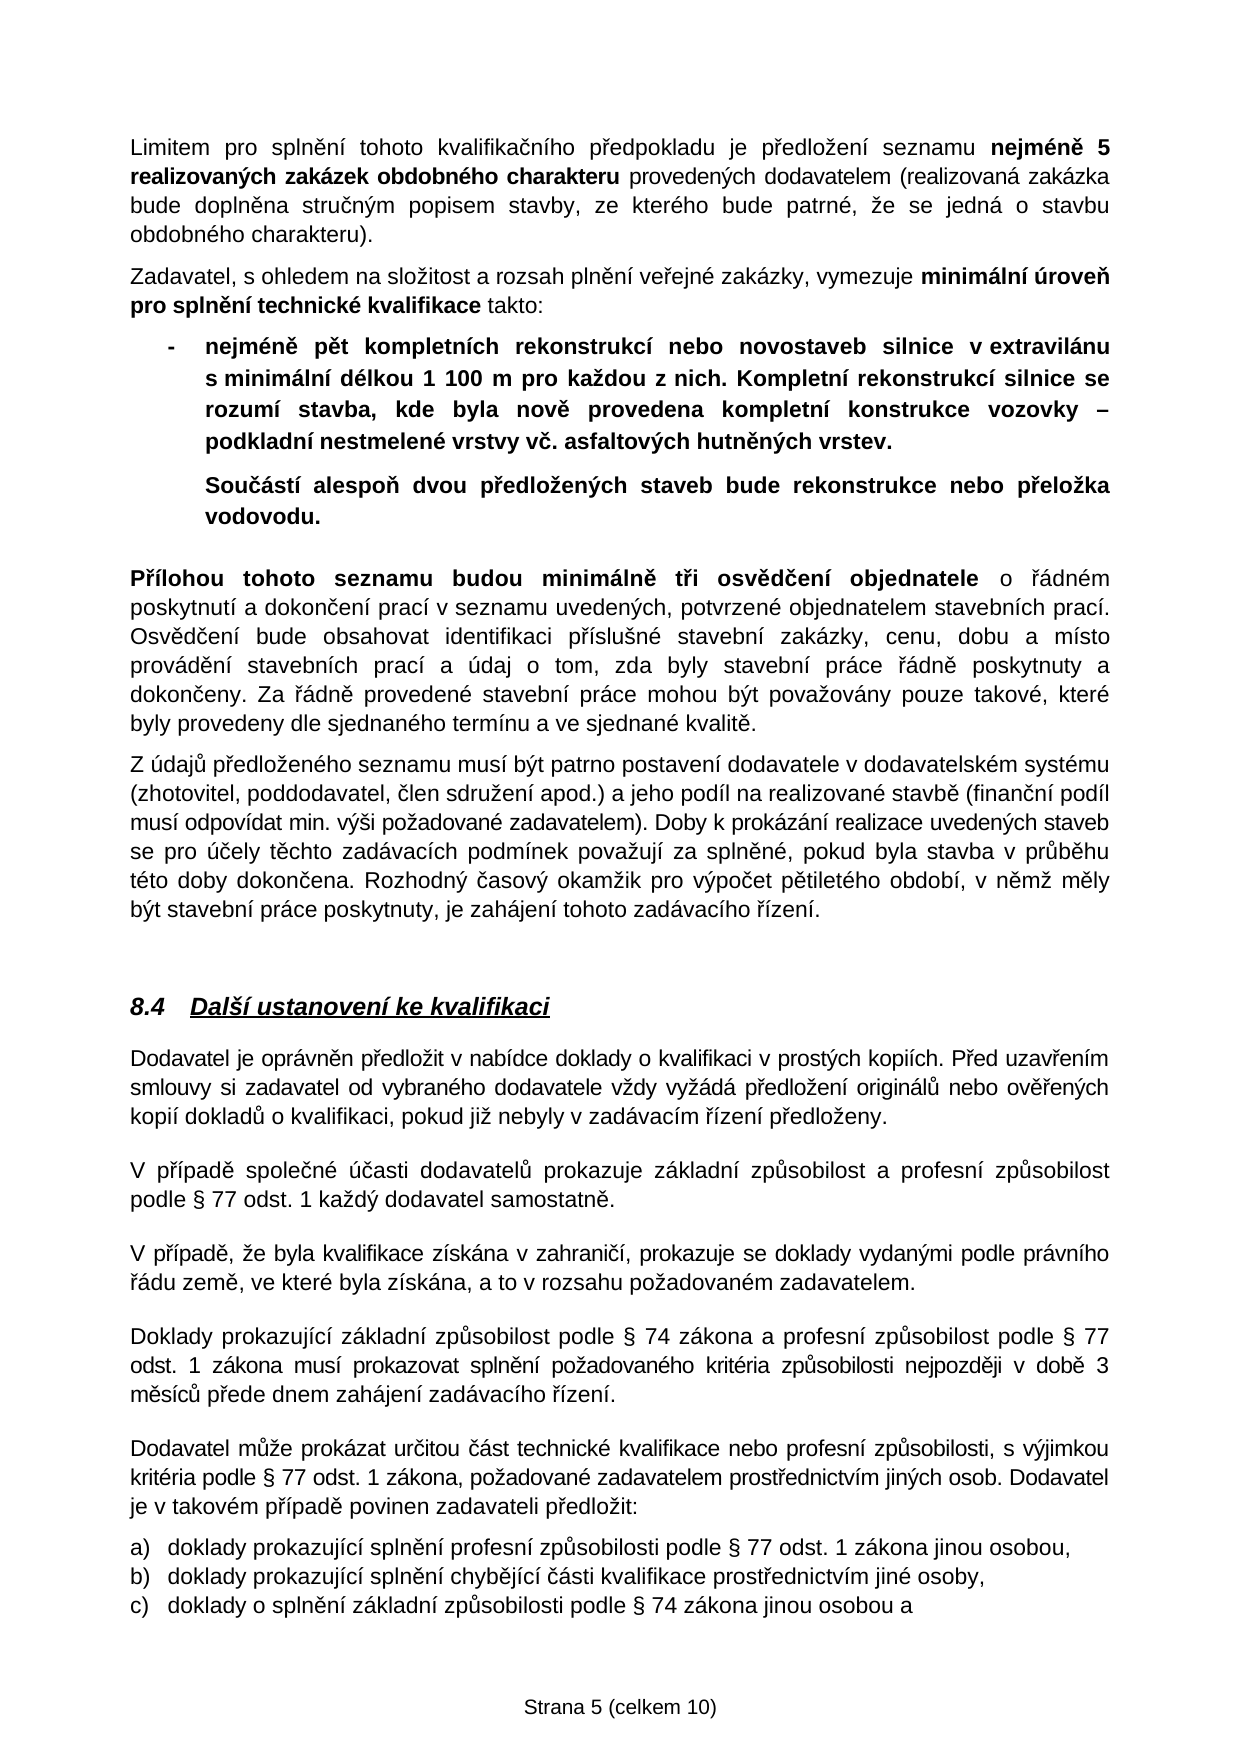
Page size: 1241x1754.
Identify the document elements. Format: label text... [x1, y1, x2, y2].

text V případě společné účasti dodavatelů prokazuje základní způsobilost a profesní způsobilost podle § 77 odst. 1 každý dodavatel samostatně. [130, 1157, 1110, 1212]
list Dodavatel může prokázat určitou část technické kvalifikace nebo profesní způsobilosti, s výjimkou kritéria podle § 77 odst. 1 zákona, požadované zadavatelem prostřednictvím jiných osob. Dodavatel je v takovém případě povinen zadavateli předložit: [130, 1435, 1110, 1519]
list doklady prokazující splnění chybějící části kvalifikace prostřednictvím jiné osoby, [130, 1563, 1110, 1589]
text Z údajů předloženého seznamu musí být patrno postavení dodavatele v dodavatelském systému (zhotovitel, poddodavatel, člen sdružení apod.) a jeho podíl na realizované stavbě (finanční podíl musí odpovídat min. výši požadované zadavatelem). Doby k prokázání realizace uvedených staveb se pro účely těchto zadávacích podmínek považují za splněné, pokud byla stavba v průběhu této doby dokončena. Rozhodný časový okamžik pro výpočet pětiletého období, v němž měly být stavební práce poskytnuty, je zahájení tohoto zadávacího řízení. [130, 751, 1110, 922]
list Doklady prokazující základní způsobilost podle § 74 zákona a profesní způsobilost podle § 77 odst. 1 zákona musí prokazovat splnění požadovaného kritéria způsobilosti nejpozději v době 3 měsíců přede dnem zahájení zadávacího řízení. [130, 1323, 1110, 1407]
text Zadavatel, s ohledem na složitost a rozsah plnění veřejné zakázky, vymezuje minimální úroveň pro splnění technické kvalifikace takto: [130, 263, 1110, 318]
list V případě, že byla kvalifikace získána v zahraničí, prokazuje se doklady vydanými podle právního řádu země, ve které byla získána, a to v rozsahu požadovaném zadavatelem. [130, 1240, 1110, 1295]
text Přílohou tohoto seznamu budou minimálně tři osvědčení objednatele o řádném poskytnutí a dokončení prací v seznamu uvedených, potvrzené objednatelem stavebních prací. Osvědčení bude obsahovat identifikaci příslušné stavební zakázky, cenu, dobu a místo provádění stavebních prací a údaj o tom, zda byly stavební práce řádně poskytnuty a dokončeny. Za řádně provedené stavební práce mohou být považovány pouze takové, které byly provedeny dle sjednaného termínu a ve sjednané kvalitě. [130, 565, 1110, 736]
list doklady o splnění základní způsobilosti podle § 74 zákona jinou osobou a [130, 1592, 1110, 1618]
text Limitem pro splnění tohoto kvalifikačního předpokladu je předložení seznamu nejméně 5 realizovaných zakázek obdobného charakteru provedených dodavatelem (realizovaná zakázka bude doplněna stručným popisem stavby, ze kterého bude patrné, že se jedná o stavbu obdobného charakteru). [130, 134, 1110, 247]
list nejméně pět kompletních rekonstrukcí nebo novostaveb silnice v extravilánu s minimální délkou 1 100 m pro každou z nich. Kompletní rekonstrukcí silnice se rozumí stavba, kde byla nově provedena kompletní konstrukce vozovky – podkladní nestmelené vrstvy vč. asfaltových hutněných vrstev. [167, 333, 1110, 454]
list Dodavatel je oprávněn předložit v nabídce doklady o kvalifikaci v prostých kopiích. Před uzavřením smlouvy si zadavatel od vybraného dodavatele vždy vyžádá předložení originálů nebo ověřených kopií dokladů o kvalifikaci, pokud již nebyly v zadávacím řízení předloženy. [130, 1045, 1110, 1129]
text Součástí alespoň dvou předložených staveb bude rekonstrukce nebo přeložka vodovodu. [205, 472, 1110, 530]
subtitle Další ustanovení ke kvalifikaci [130, 992, 1110, 1020]
list doklady prokazující splnění profesní způsobilosti podle § 77 odst. 1 zákona jinou osobou, [130, 1534, 1110, 1561]
